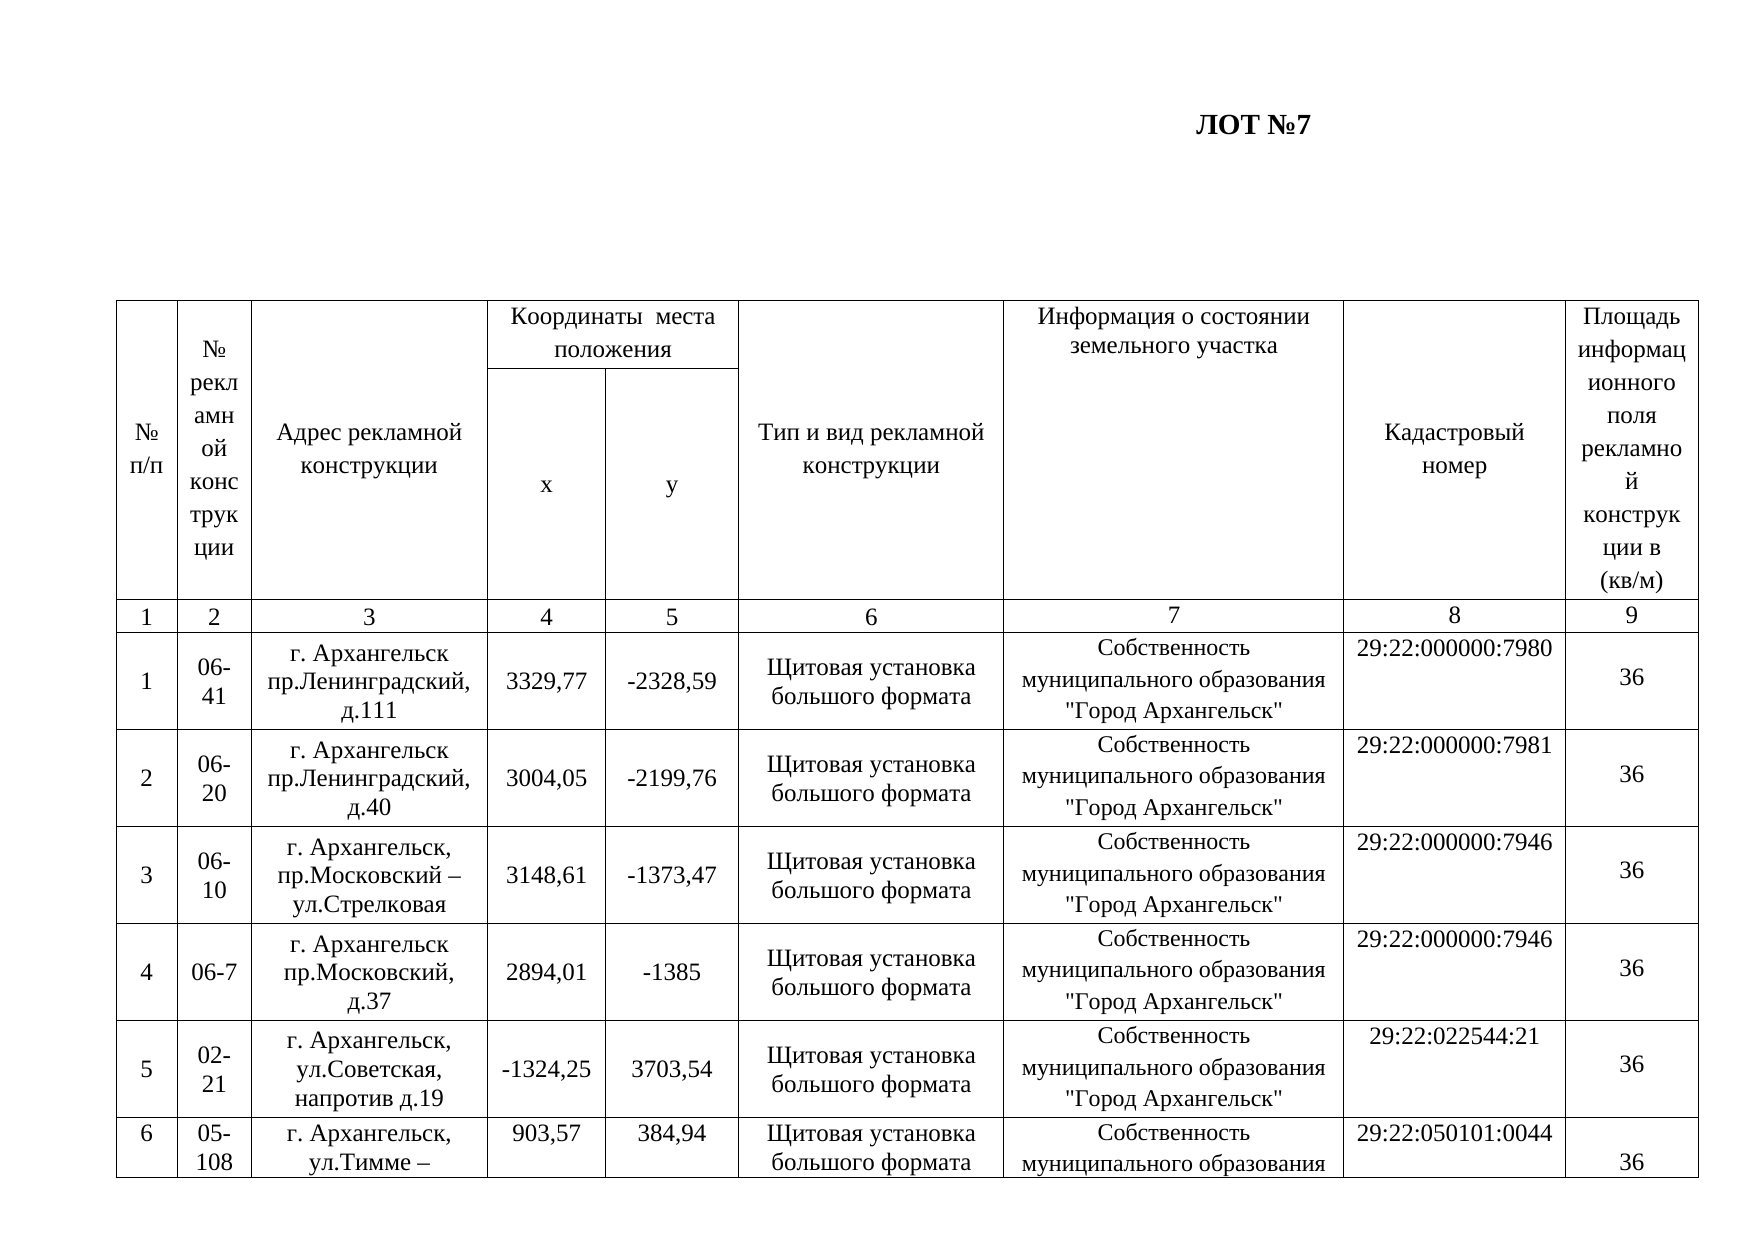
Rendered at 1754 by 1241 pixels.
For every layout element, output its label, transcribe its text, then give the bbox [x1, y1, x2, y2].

table_cell -1373,47 [606, 827, 738, 923]
table_cell Щитовая установка большого формата [739, 827, 1003, 923]
table_cell 1 [117, 633, 177, 729]
table_cell 3 [252, 600, 487, 632]
table_cell 9 [1566, 600, 1698, 632]
table_cell 4 [488, 600, 605, 632]
table_cell 6 [117, 1118, 177, 1177]
table_cell 5 [606, 600, 738, 632]
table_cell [1004, 1118, 1343, 1177]
table_cell -2328,59 [606, 633, 738, 729]
table_cell 05-108 [178, 1118, 251, 1177]
table_header Тип и вид рекламной конструкции [739, 301, 1003, 599]
table_cell 06-41 [178, 633, 251, 729]
table_cell -1385 [606, 924, 738, 1020]
table_cell 2894,01 [488, 924, 605, 1020]
table_cell 36 [1566, 1118, 1698, 1177]
table_cell 7 [1004, 600, 1343, 632]
table_cell 02-21 [178, 1021, 251, 1117]
table_cell 8 [1344, 600, 1565, 632]
table_cell Собственность муниципального образования "Город Архангельск" [1004, 633, 1343, 729]
table_header Адрес рекламной конструкции [252, 301, 487, 599]
table_cell 36 [1566, 924, 1698, 1020]
table_cell 1 [117, 600, 177, 632]
table_cell 903,57 [488, 1118, 605, 1177]
table_cell Собственность муниципального образования "Город Архангельск" [1004, 730, 1343, 826]
table_cell 29:22:000000:7980 [1344, 633, 1565, 729]
table_cell 384,94 [606, 1118, 738, 1177]
table_cell г. Архангельск, пр.Московский – ул.Стрелковая [252, 827, 487, 923]
table_cell Собственность муниципального образования "Город Архангельск" [1004, 827, 1343, 923]
table_cell 06-10 [178, 827, 251, 923]
table_cell 06-20 [178, 730, 251, 826]
table_cell 29:22:000000:7946 [1344, 827, 1565, 923]
table_cell -1324,25 [488, 1021, 605, 1117]
text ЛОТ №7 [1196, 107, 1636, 141]
table_cell Собственность муниципального образования "Город Архангельск" [1004, 924, 1343, 1020]
table_cell 2 [117, 730, 177, 826]
table_cell 29:22:050101:0044 [1344, 1118, 1565, 1177]
table_cell 36 [1566, 633, 1698, 729]
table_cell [739, 1118, 1003, 1177]
table_cell 36 [1566, 827, 1698, 923]
table_cell y [606, 369, 738, 599]
table_cell 06-7 [178, 924, 251, 1020]
table_cell 36 [1566, 1021, 1698, 1117]
table_header Площадь информационного поля рекламной конструкции в (кв/м) [1566, 301, 1698, 599]
table_cell Собственность муниципального образования "Город Архангельск" [1004, 1021, 1343, 1117]
table_cell 6 [739, 600, 1003, 632]
table_cell 3329,77 [488, 633, 605, 729]
table_cell г. Архангельск пр.Ленинградский, д.111 [252, 633, 487, 729]
table_cell x [488, 369, 605, 599]
table_cell 3703,54 [606, 1021, 738, 1117]
table_header № п/п [117, 301, 177, 599]
table_cell Щитовая установка большого формата [739, 1021, 1003, 1117]
table_cell г. Архангельск пр.Ленинградский, д.40 [252, 730, 487, 826]
table_cell 29:22:022544:21 [1344, 1021, 1565, 1117]
table_cell 2 [178, 600, 251, 632]
table_cell Щитовая установка большого формата [739, 924, 1003, 1020]
table_header Координаты места положения [488, 301, 738, 368]
table_cell Щитовая установка большого формата [739, 633, 1003, 729]
table_cell 29:22:000000:7946 [1344, 924, 1565, 1020]
table_cell Щитовая установка большого формата [739, 730, 1003, 826]
table_cell -2199,76 [606, 730, 738, 826]
table_header Информация о состоянии земельного участка [1004, 301, 1343, 599]
table_cell 5 [117, 1021, 177, 1117]
table_cell 4 [117, 924, 177, 1020]
table_cell г. Архангельск пр.Московский, д.37 [252, 924, 487, 1020]
table_cell 3148,61 [488, 827, 605, 923]
table_cell 3 [117, 827, 177, 923]
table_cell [252, 1118, 487, 1177]
table_header № рекламной конструкции [178, 301, 251, 599]
table_cell г. Архангельск, ул.Советская, напротив д.19 [252, 1021, 487, 1117]
table_cell 29:22:000000:7981 [1344, 730, 1565, 826]
table_cell 3004,05 [488, 730, 605, 826]
table_header Кадастровый номер [1344, 301, 1565, 599]
table_cell 36 [1566, 730, 1698, 826]
